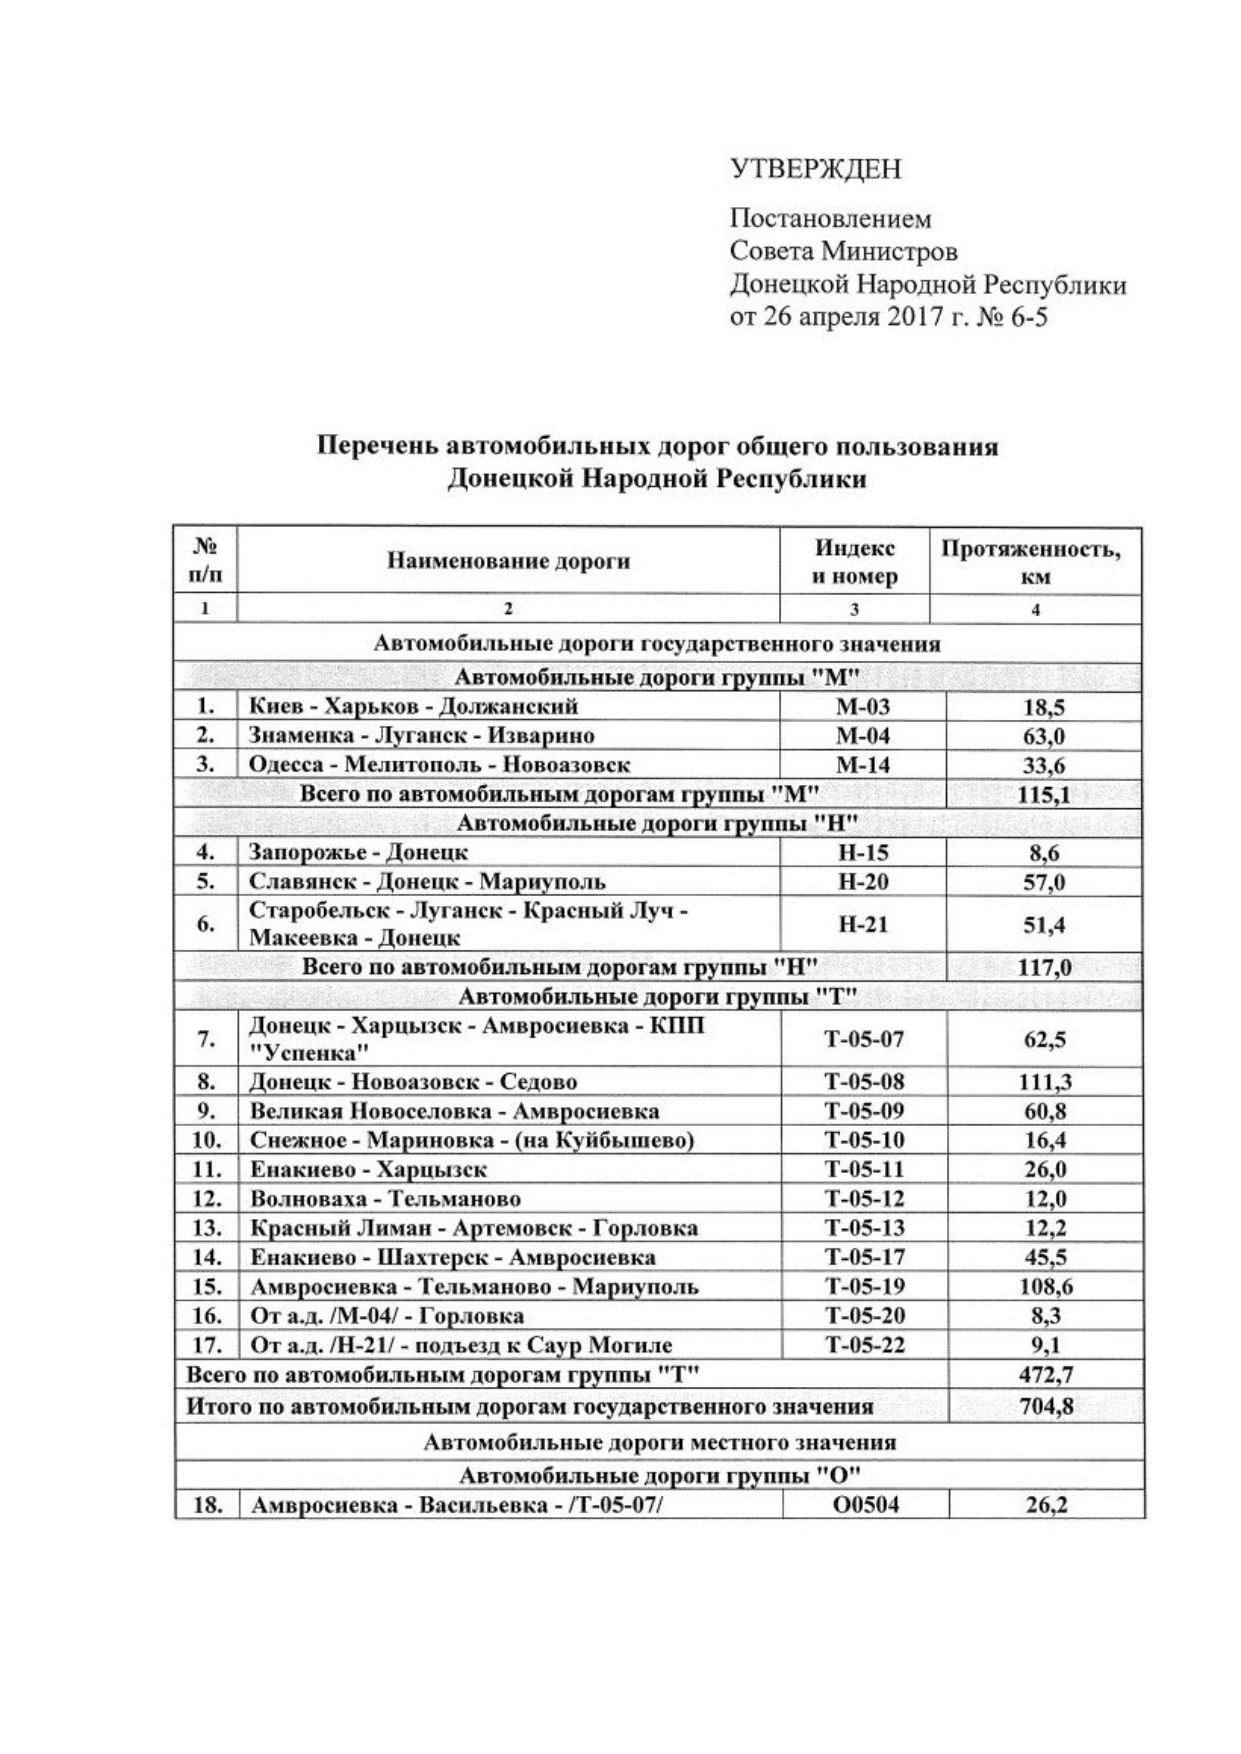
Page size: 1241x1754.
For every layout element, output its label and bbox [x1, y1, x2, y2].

picture [147, 132, 1167, 1554]
